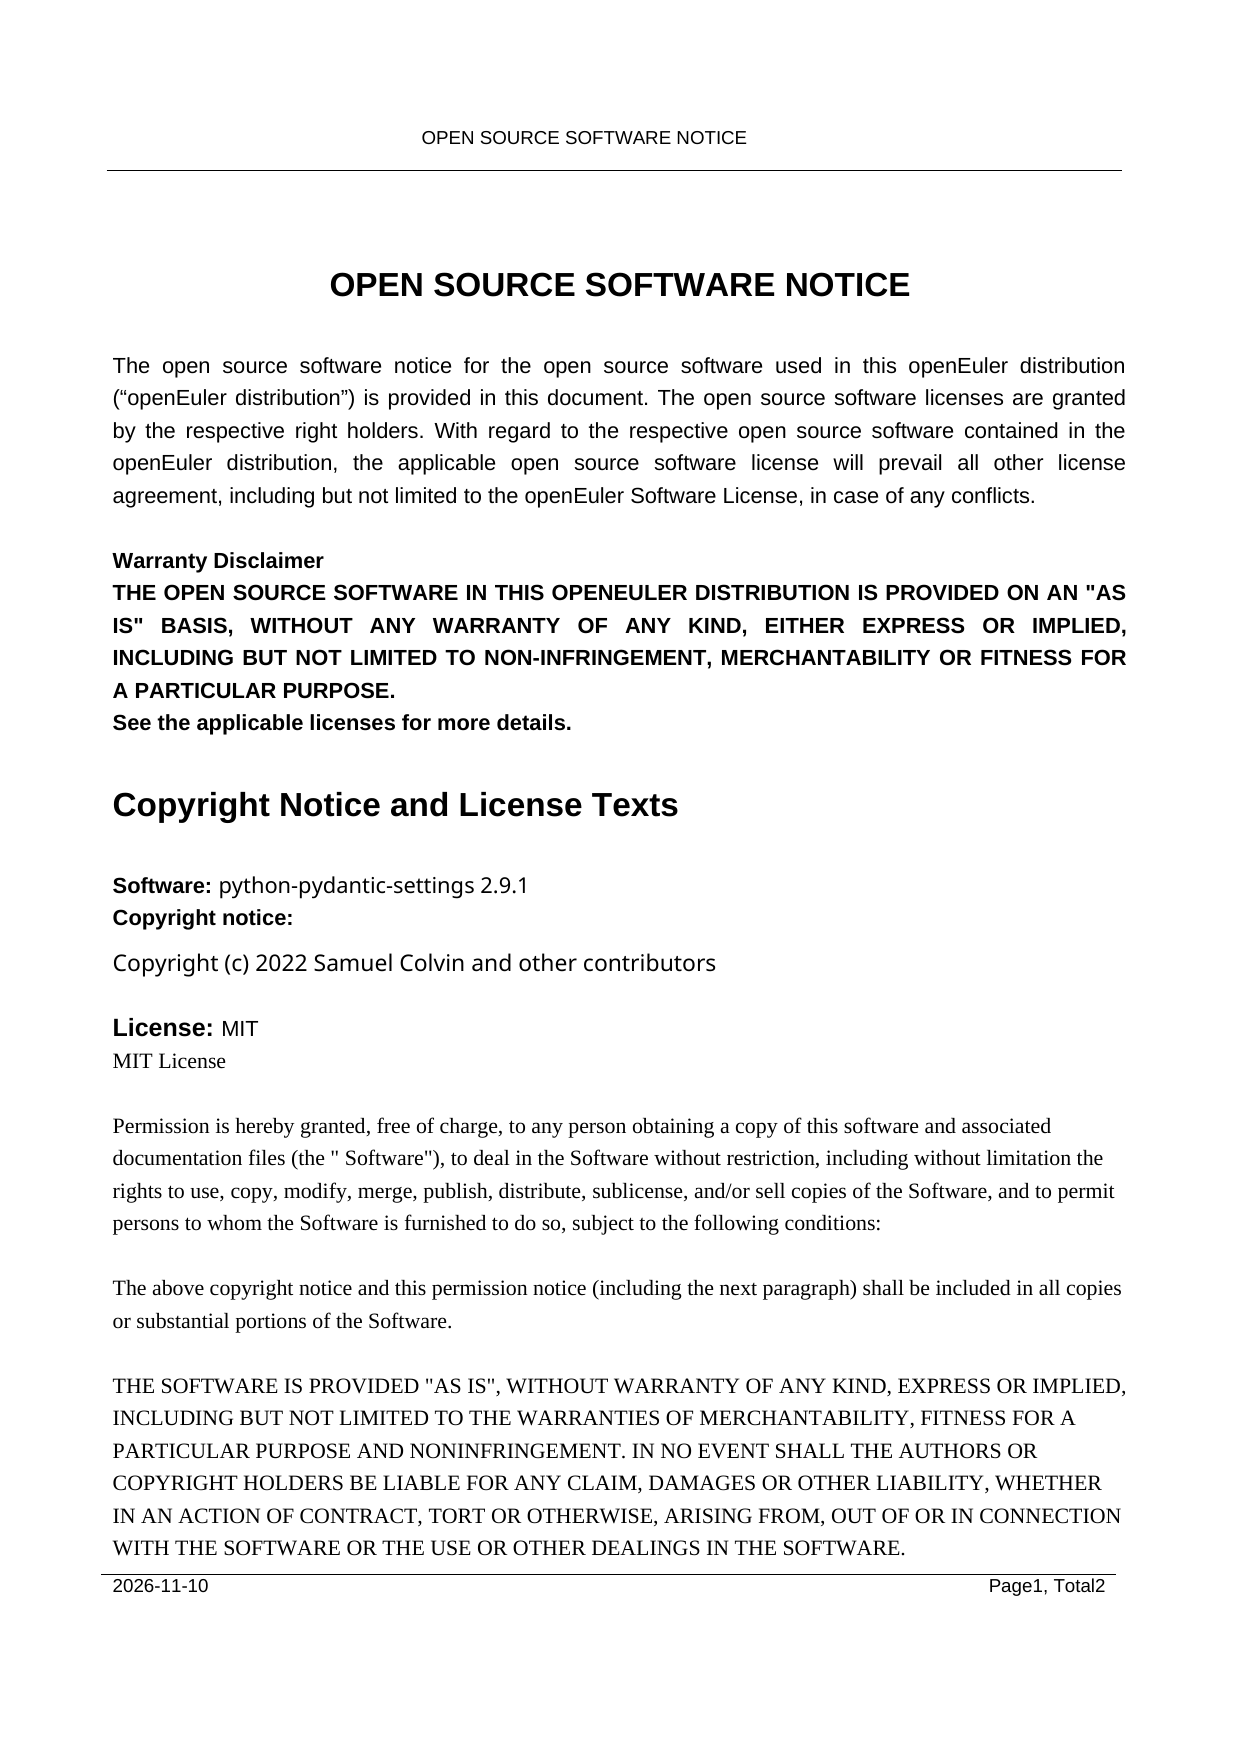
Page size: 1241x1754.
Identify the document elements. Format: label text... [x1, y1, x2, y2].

text The open source software notice for the open source software used in this openEuler distribution (“openEuler distribution”) is provided in this document. The open source software licenses are granted by the respective right holders. With regard to the respective open source software contained in the openEuler distribution, the applicable open source software license will prevail all other license agreement, including but not limited to the openEuler Software License, in case of any conflicts. [112, 349, 1128, 511]
text THE OPEN SOURCE SOFTWARE IN THIS OPENEULER DISTRIBUTION IS PROVIDED ON AN "AS IS" BASIS, WITHOUT ANY WARRANTY OF ANY KIND, EITHER EXPRESS OR IMPLIED, INCLUDING BUT NOT LIMITED TO NON-INFRINGEMENT, MERCHANTABILITY OR FITNESS FOR A PARTICULAR PURPOSE. See the applicable licenses for more details. [112, 576, 1128, 739]
text Copyright (c) 2022 Samuel Colvin and other contributors [112, 947, 1128, 1012]
title Software: python-pydantic-settings 2.9.1 [112, 869, 1128, 901]
text Copyright Notice and License Texts [112, 771, 1128, 836]
text Warranty Disclaimer [112, 544, 1128, 576]
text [112, 1044, 1128, 1564]
text License: MIT [112, 1012, 1128, 1044]
text OPEN SOURCE SOFTWARE NOTICE [112, 251, 1128, 316]
text Copyright notice: [112, 901, 1128, 934]
